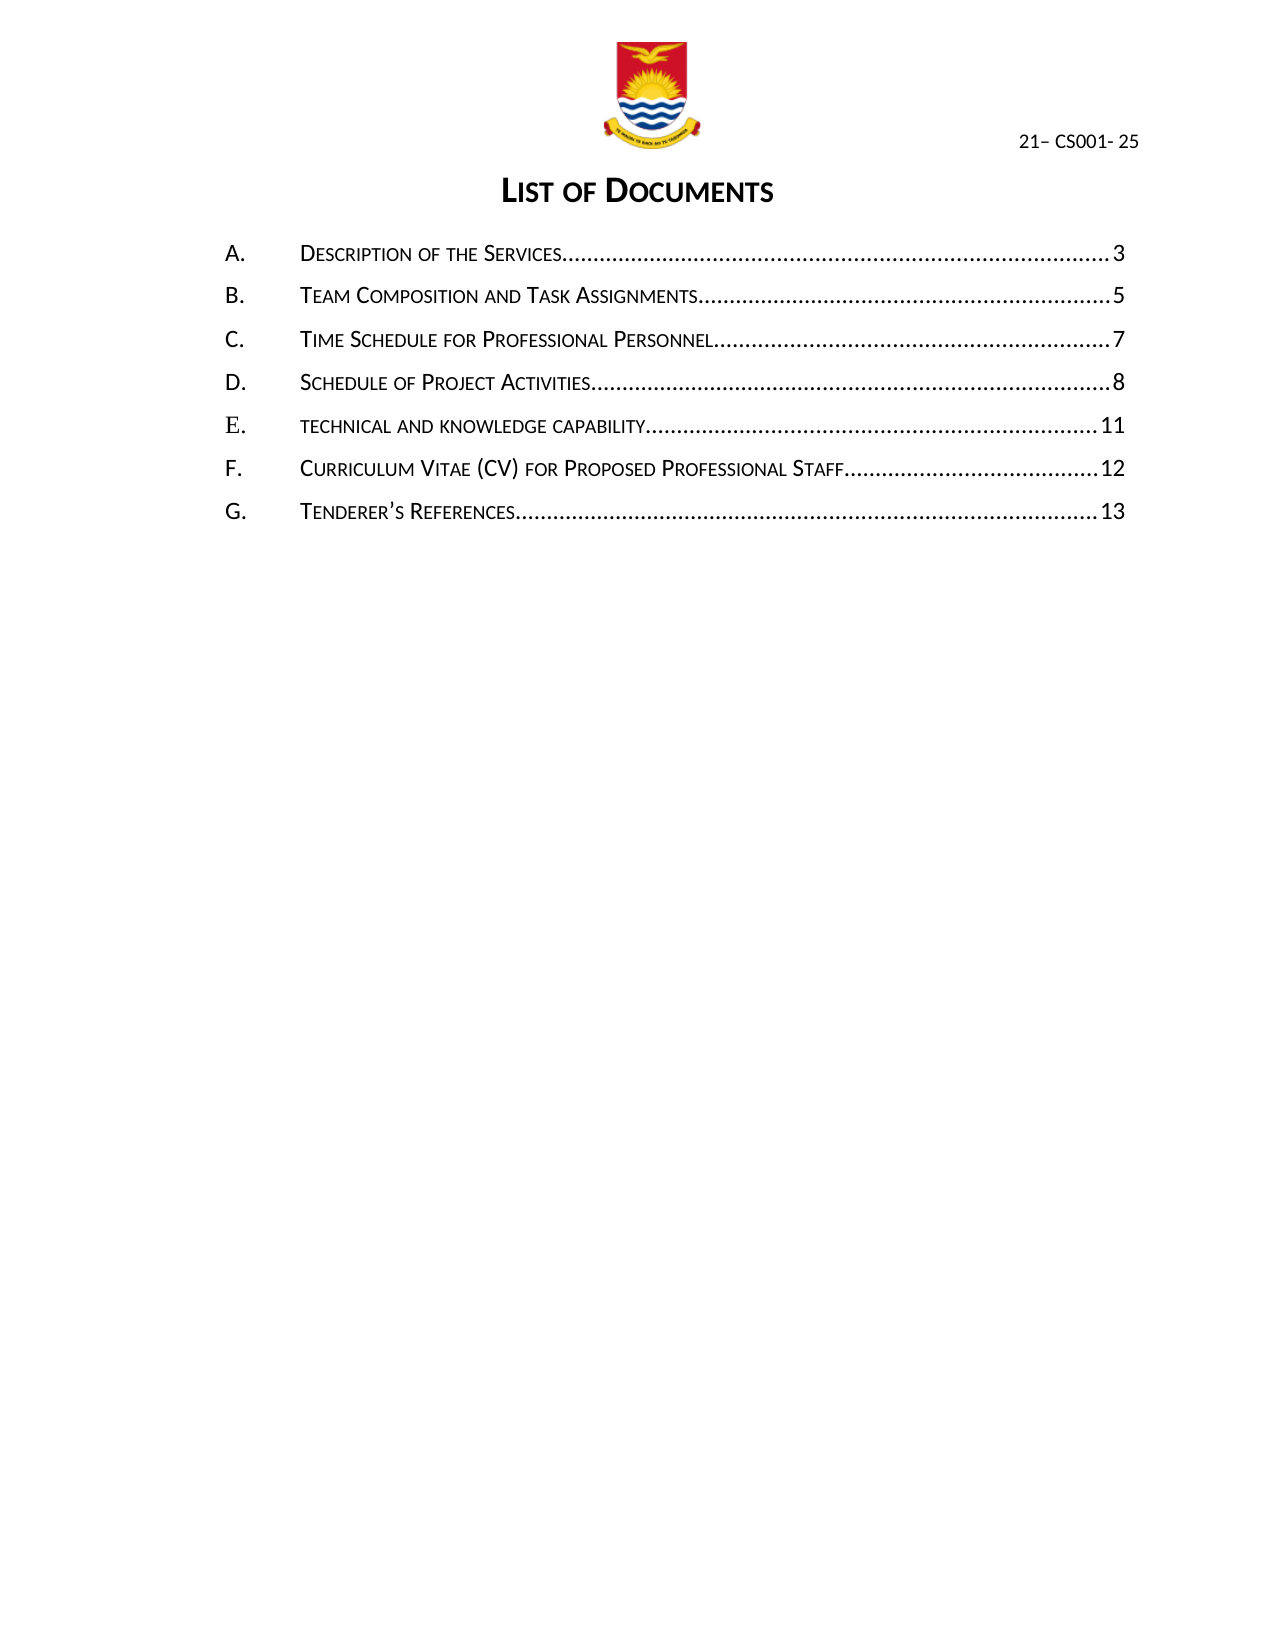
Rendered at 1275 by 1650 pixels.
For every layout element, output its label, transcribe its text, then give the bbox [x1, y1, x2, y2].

text E. technical and knowledge capability 11 [225, 409, 1125, 439]
text B. Team Composition and Task Assignments 5 [225, 280, 1125, 310]
text G. Tenderer’s References 13 [225, 495, 1125, 525]
text A. Description of the Services 3 [225, 237, 1125, 267]
text F. Curriculum Vitae (CV) for Proposed Professional Staff 12 [225, 452, 1125, 482]
text D. Schedule of Project Activities 8 [225, 366, 1125, 396]
text List of Documents [150, 166, 1125, 212]
picture [603, 42, 701, 149]
text C. Time Schedule for Professional Personnel 7 [225, 323, 1125, 353]
